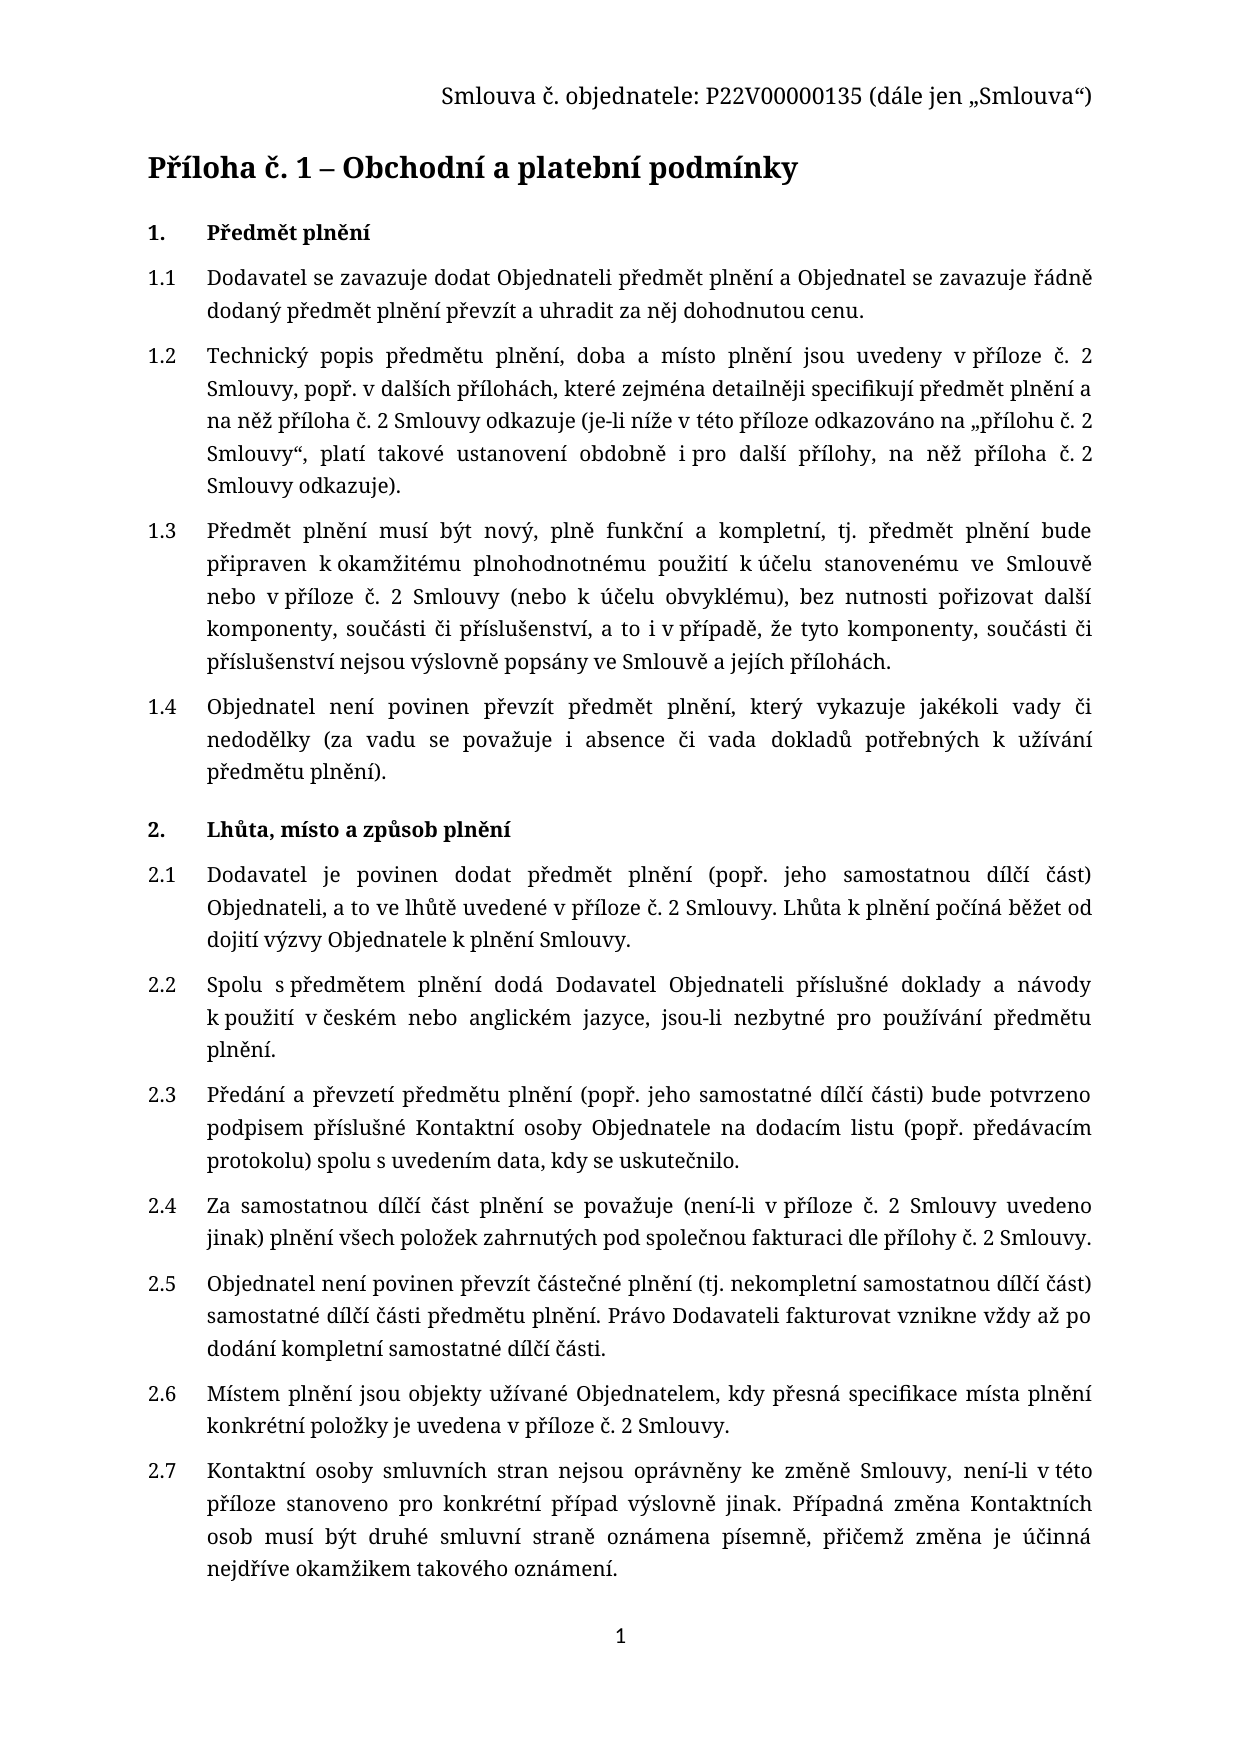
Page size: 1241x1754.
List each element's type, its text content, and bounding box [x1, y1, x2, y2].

text Příloha č. 1 – Obchodní a platební podmínky [148, 148, 1093, 187]
list Za samostatnou dílčí část plnění se považuje (není-li v příloze č. 2 Smlouvy uvedeno jinak) plnění všech položek zahrnutých pod společnou fakturaci dle přílohy č. 2 Smlouvy. [148, 1191, 1093, 1252]
list Předmět plnění musí být nový, plně funkční a kompletní, tj. předmět plnění bude připraven k okamžitému plnohodnotnému použití k účelu stanovenému ve Smlouvě nebo v příloze č. 2 Smlouvy (nebo k účelu obvyklému), bez nutnosti pořizovat další komponenty, součásti či příslušenství, a to i v případě, že tyto komponenty, součásti či příslušenství nejsou výslovně popsány ve Smlouvě a jejích přílohách. [148, 517, 1093, 675]
list Předání a převzetí předmětu plnění (popř. jeho samostatné dílčí části) bude potvrzeno podpisem příslušné Kontaktní osoby Objednatele na dodacím listu (popř. předávacím protokolu) spolu s uvedením data, kdy se uskutečnilo. [148, 1081, 1093, 1174]
list Objednatel není povinen převzít předmět plnění, který vykazuje jakékoli vady či nedodělky (za vadu se považuje i absence či vada dokladů potřebných k užívání předmětu plnění). [148, 692, 1093, 786]
list Dodavatel se zavazuje dodat Objednateli předmět plnění a Objednatel se zavazuje řádně dodaný předmět plnění převzít a uhradit za něj dohodnutou cenu. [148, 263, 1093, 324]
list Dodavatel je povinen dodat předmět plnění (popř. jeho samostatnou dílčí část) Objednateli, a to ve lhůtě uvedené v příloze č. 2 Smlouvy. Lhůta k plnění počíná běžet od dojití výzvy Objednatele k plnění Smlouvy. [148, 860, 1093, 954]
list Kontaktní osoby smluvních stran nejsou oprávněny ke změně Smlouvy, není-li v této příloze stanoveno pro konkrétní případ výslovně jinak. Případná změna Kontaktních osob musí být druhé smluvní straně oznámena písemně, přičemž změna je účinná nejdříve okamžikem takového oznámení. [148, 1457, 1093, 1583]
list Lhůta, místo a způsob plnění [148, 815, 1093, 843]
list Předmět plnění [148, 218, 1093, 247]
list Spolu s předmětem plnění dodá Dodavatel Objednateli příslušné doklady a návody k použití v českém nebo anglickém jazyce, jsou-li nezbytné pro používání předmětu plnění. [148, 970, 1093, 1064]
list Místem plnění jsou objekty užívané Objednatelem, kdy přesná specifikace místa plnění konkrétní položky je uvedena v příloze č. 2 Smlouvy. [148, 1379, 1093, 1440]
list Objednatel není povinen převzít částečné plnění (tj. nekompletní samostatnou dílčí část) samostatné dílčí části předmětu plnění. Právo Dodavateli fakturovat vznikne vždy až po dodání kompletní samostatné dílčí části. [148, 1269, 1093, 1362]
list Technický popis předmětu plnění, doba a místo plnění jsou uvedeny v příloze č. 2 Smlouvy, popř. v dalších přílohách, které zejména detailněji specifikují předmět plnění a na něž příloha č. 2 Smlouvy odkazuje (je-li níže v této příloze odkazováno na „přílohu č. 2 Smlouvy“, platí takové ustanovení obdobně i pro další přílohy, na něž příloha č. 2 Smlouvy odkazuje). [148, 341, 1093, 500]
